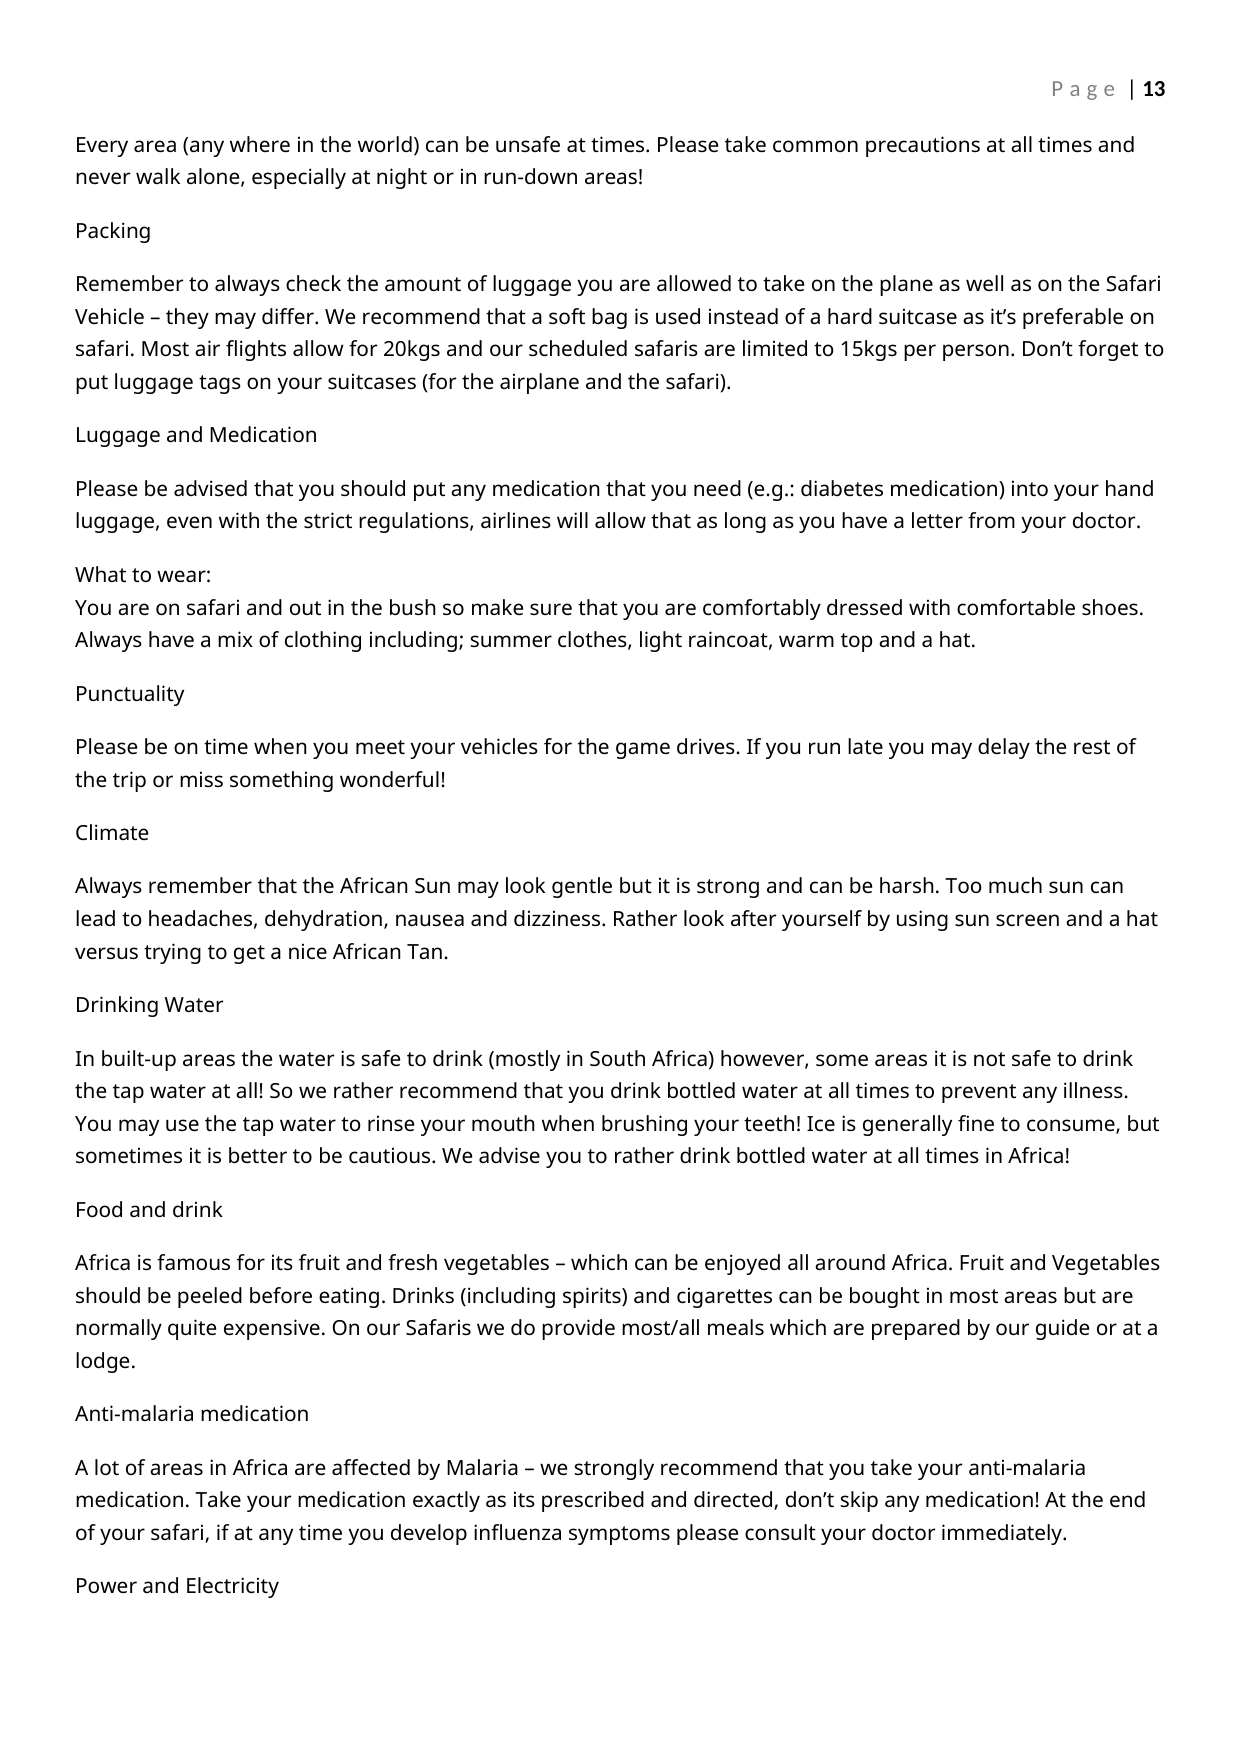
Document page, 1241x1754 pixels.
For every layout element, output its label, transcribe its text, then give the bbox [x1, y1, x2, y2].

text Luggage and Medication [75, 421, 1165, 449]
text Climate [75, 818, 1165, 847]
text Every area (any where in the world) can be unsafe at times. Please take common precautions at all times and never walk alone, especially at night or in run-down areas! [75, 130, 1165, 191]
text Anti-malaria medication [75, 1399, 1165, 1428]
text Remember to always check the amount of luggage you are allowed to take on the plane as well as on the Safari Vehicle – they may differ. We recommend that a soft bag is used instead of a hard suitcase as it’s preferable on safari. Most air flights allow for 20kgs and our scheduled safaris are limited to 15kgs per person. Don’t forget to put luggage tags on your suitcases (for the airplane and the safari). [75, 269, 1165, 396]
text Please be on time when you meet your vehicles for the game drives. If you run late you may delay the rest of the trip or miss something wonderful! [75, 732, 1165, 793]
text A lot of areas in Africa are affected by Malaria – we strongly recommend that you take your anti-malaria medication. Take your medication exactly as its prescribed and directed, don’t skip any medication! At the end of your safari, if at any time you develop influenza symptoms please consult your doctor immediately. [75, 1453, 1165, 1547]
text Always remember that the African Sun may look gentle but it is strong and can be harsh. Too much sun can lead to headaches, dehydration, nausea and dizziness. Rather look after yourself by using sun screen and a hat versus trying to get a nice African Tan. [75, 872, 1165, 965]
text Food and drink [75, 1195, 1165, 1223]
text Power and Electricity [75, 1572, 1165, 1600]
text In built-up areas the water is safe to drink (mostly in South Africa) however, some areas it is not safe to drink the tap water at all! So we rather recommend that you drink bottled water at all times to prevent any illness. You may use the tap water to rinse your mouth when brushing your teeth! Ice is generally fine to consume, but sometimes it is better to be cautious. We advise you to rather drink bottled water at all times in Africa! [75, 1044, 1165, 1170]
text Punctuality [75, 679, 1165, 707]
text Please be advised that you should put any medication that you need (e.g.: diabetes medication) into your hand luggage, even with the strict regulations, airlines will allow that as long as you have a letter from your doctor. [75, 474, 1165, 535]
text Drinking Water [75, 990, 1165, 1019]
text What to wear: You are on safari and out in the bush so make sure that you are comfortably dressed with comfortable shoes. Always have a mix of clothing including; summer clothes, light raincoat, warm top and a hat. [75, 560, 1165, 654]
text Packing [75, 216, 1165, 244]
text Africa is famous for its fruit and fresh vegetables – which can be enjoyed all around Africa. Fruit and Vegetables should be peeled before eating. Drinks (including spirits) and cigarettes can be bought in most areas but are normally quite expensive. On our Safaris we do provide most/all meals which are prepared by our guide or at a lodge. [75, 1248, 1165, 1374]
